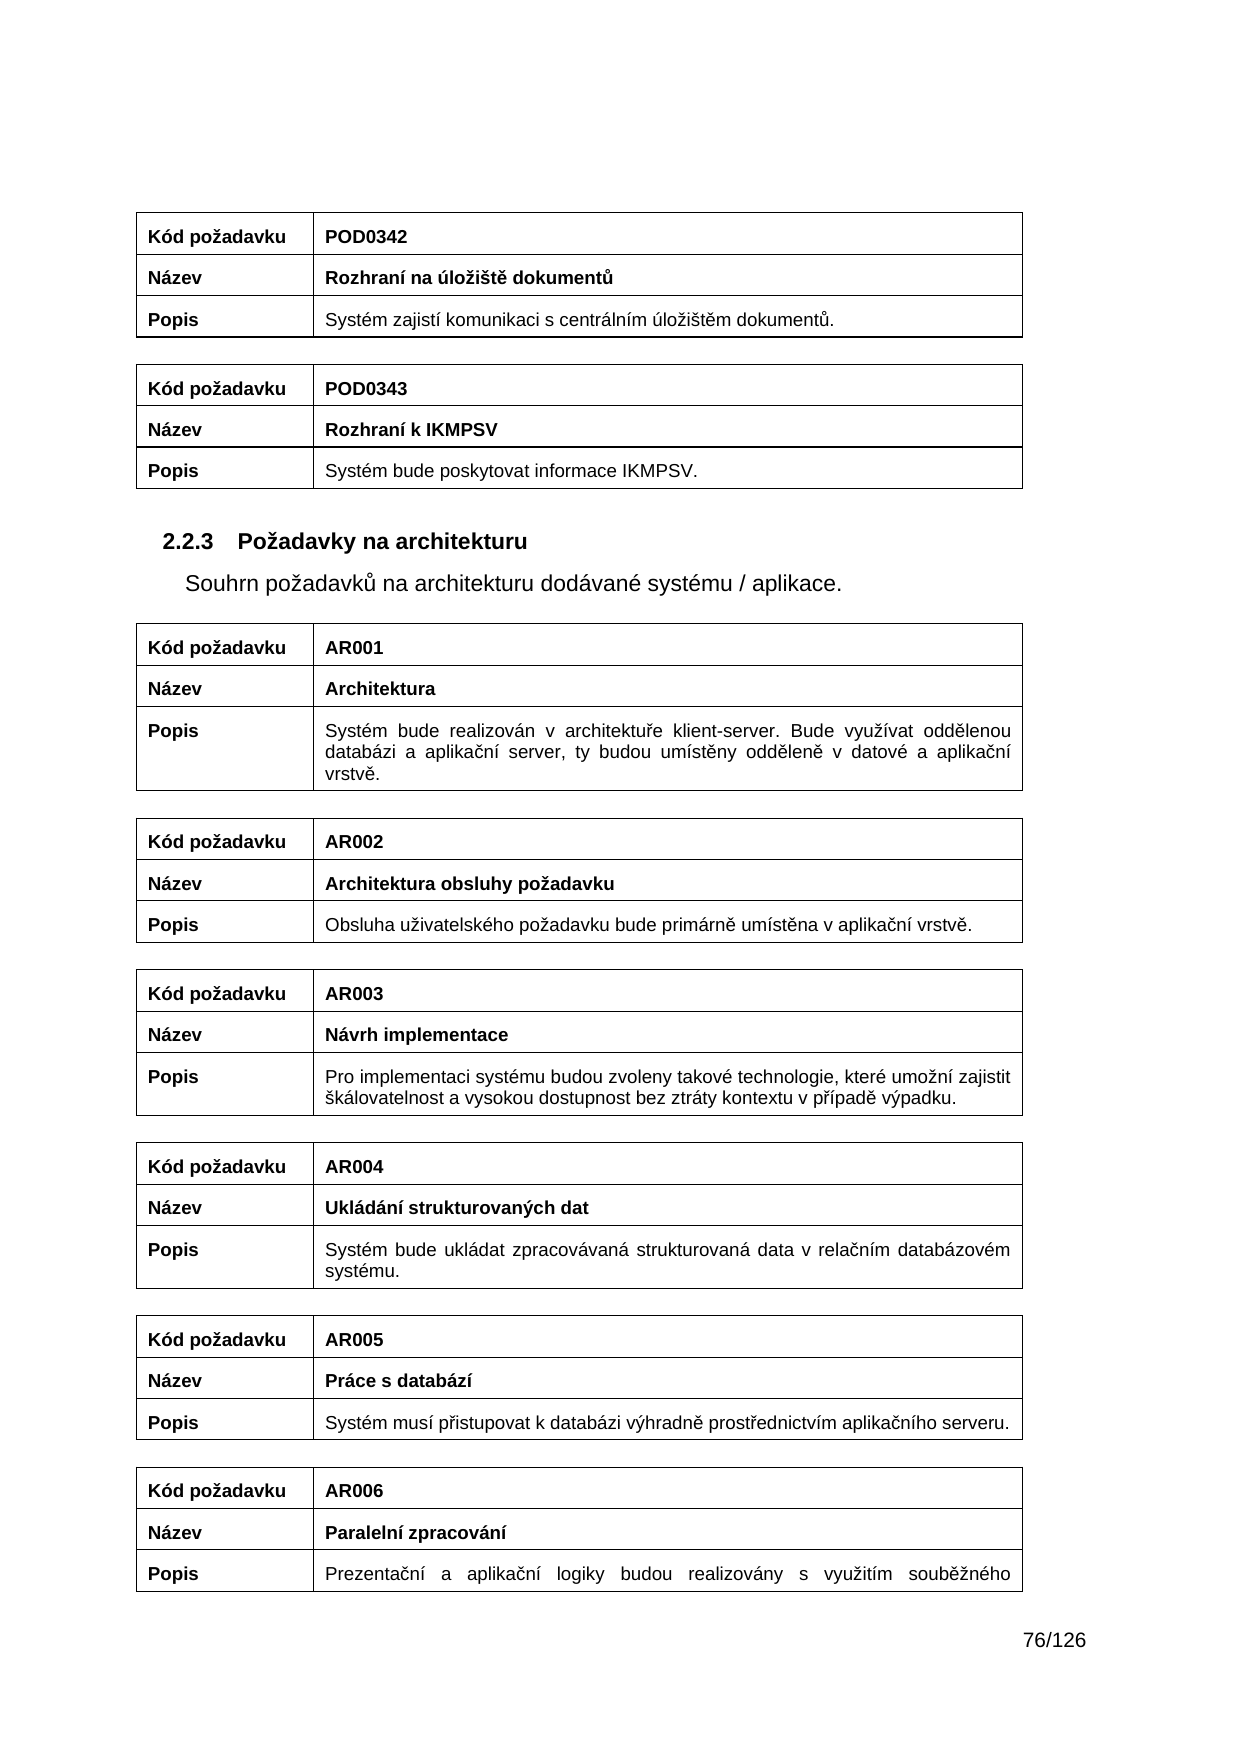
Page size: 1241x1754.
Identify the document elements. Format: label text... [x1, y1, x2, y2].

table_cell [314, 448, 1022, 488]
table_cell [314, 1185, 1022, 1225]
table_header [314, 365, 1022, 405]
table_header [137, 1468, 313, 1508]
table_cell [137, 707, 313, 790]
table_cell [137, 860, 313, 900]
list Požadavky na architekturu [162, 528, 1092, 554]
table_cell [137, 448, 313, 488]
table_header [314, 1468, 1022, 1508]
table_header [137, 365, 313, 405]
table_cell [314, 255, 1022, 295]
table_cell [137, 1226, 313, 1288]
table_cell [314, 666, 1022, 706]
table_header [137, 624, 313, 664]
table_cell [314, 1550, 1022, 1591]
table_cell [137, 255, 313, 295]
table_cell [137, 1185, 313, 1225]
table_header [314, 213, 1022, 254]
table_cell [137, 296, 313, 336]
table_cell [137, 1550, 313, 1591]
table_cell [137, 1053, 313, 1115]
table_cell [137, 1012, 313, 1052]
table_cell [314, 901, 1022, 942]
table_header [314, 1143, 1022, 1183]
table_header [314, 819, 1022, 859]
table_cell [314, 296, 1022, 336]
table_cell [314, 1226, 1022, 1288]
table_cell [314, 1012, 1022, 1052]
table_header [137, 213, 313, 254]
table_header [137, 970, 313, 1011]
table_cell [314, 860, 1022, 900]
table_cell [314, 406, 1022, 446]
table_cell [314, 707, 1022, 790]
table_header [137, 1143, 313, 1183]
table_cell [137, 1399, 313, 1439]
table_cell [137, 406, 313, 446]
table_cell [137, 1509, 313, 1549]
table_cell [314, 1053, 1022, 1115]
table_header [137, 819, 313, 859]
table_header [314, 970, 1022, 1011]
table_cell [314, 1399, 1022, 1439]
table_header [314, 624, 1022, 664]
text Souhrn požadavků na architekturu dodávané systému / aplikace. [148, 570, 1092, 597]
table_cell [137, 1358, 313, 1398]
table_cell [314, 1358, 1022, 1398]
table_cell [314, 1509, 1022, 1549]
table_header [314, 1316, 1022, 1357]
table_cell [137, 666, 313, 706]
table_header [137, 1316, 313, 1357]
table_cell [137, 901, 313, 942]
